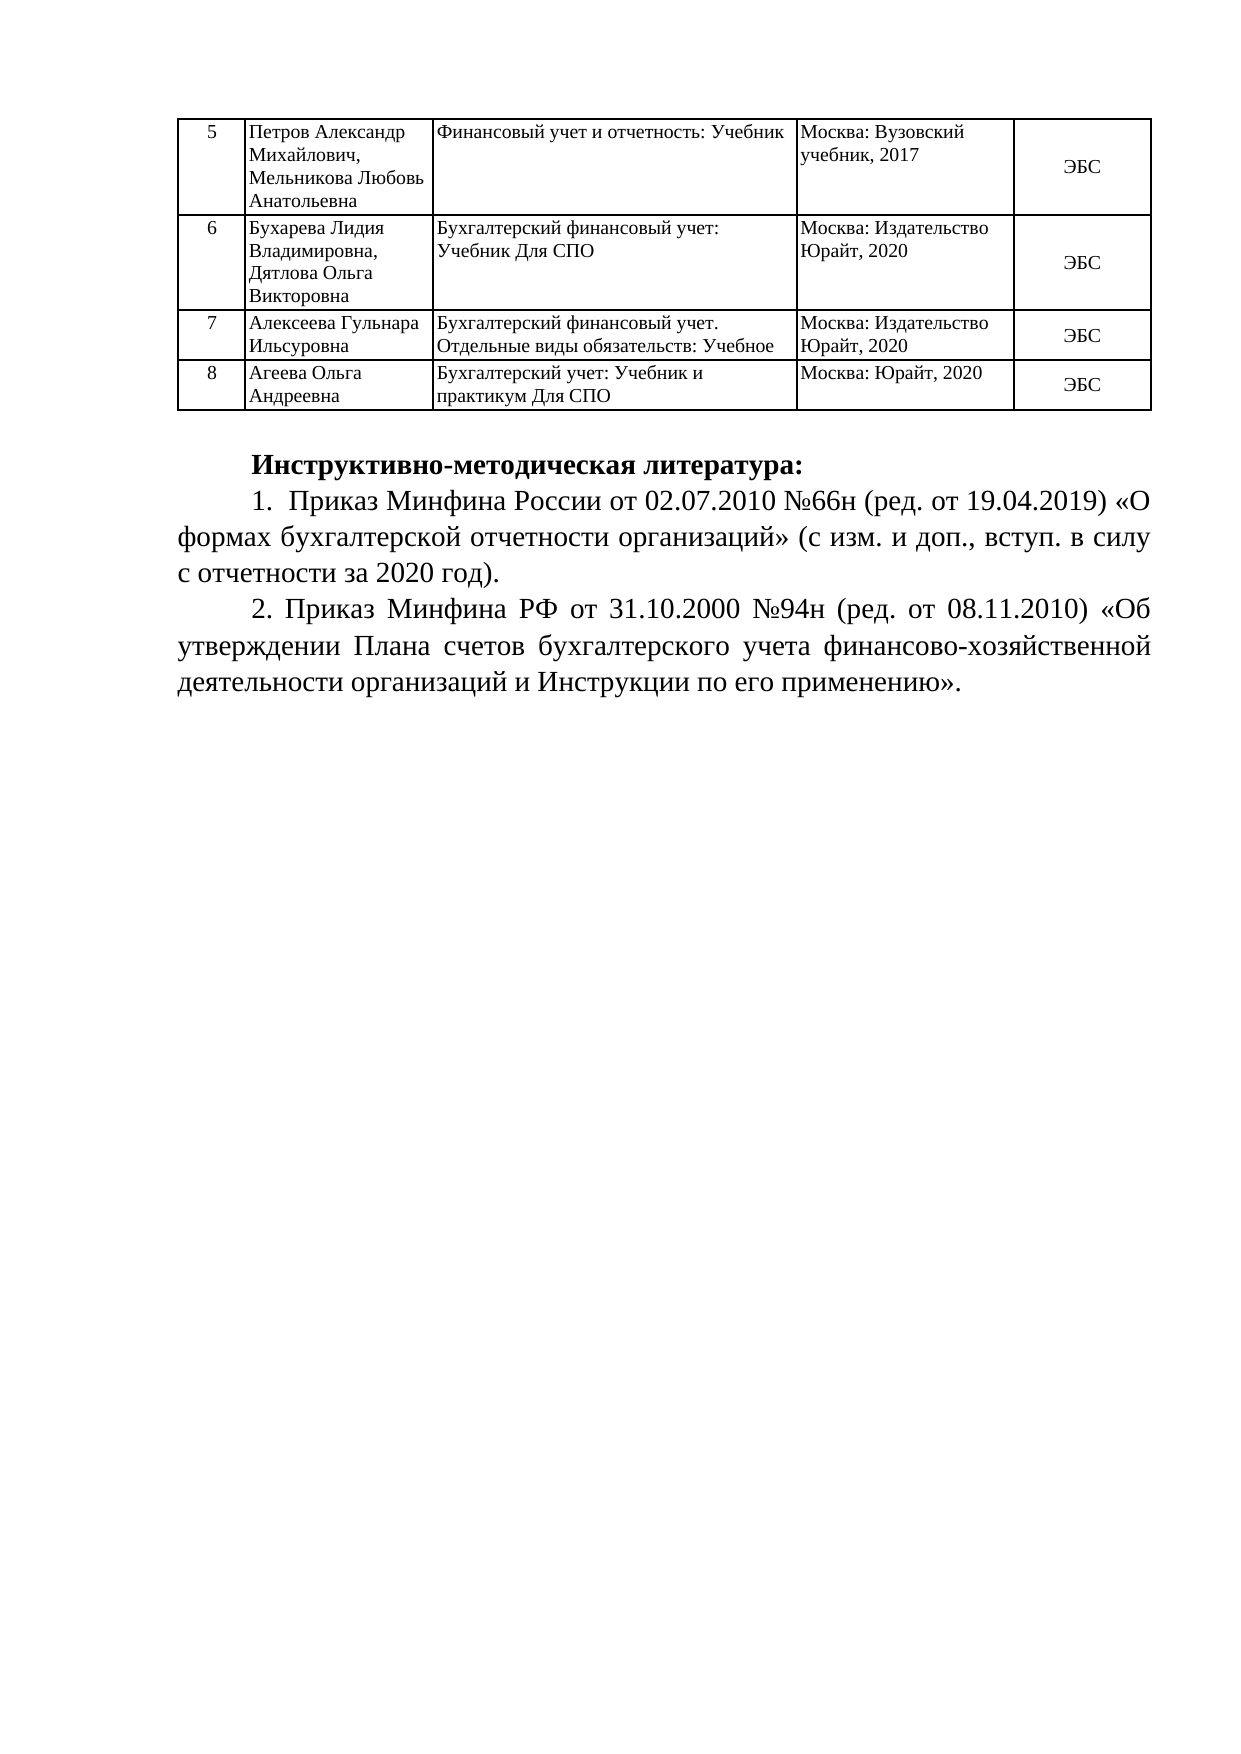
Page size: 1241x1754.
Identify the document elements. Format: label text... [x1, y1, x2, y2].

table_cell Москва: Издательство Юрайт, 2020 [798, 216, 1013, 309]
table_cell 6 [179, 216, 244, 309]
table_cell Финансовый учет и отчетность: Учебник [434, 120, 796, 214]
table_cell ЭБС [1015, 120, 1150, 214]
table_cell 7 [179, 311, 244, 359]
table_cell Агеева Ольга Андреевна [246, 361, 432, 409]
table_cell 5 [179, 120, 244, 214]
table_cell Москва: Юрайт, 2020 [798, 361, 1013, 409]
table_cell Бухгалтерский учет: Учебник и практикум Для СПО [434, 361, 796, 409]
table_cell ЭБС [1015, 311, 1150, 359]
table_cell Москва: Вузовский учебник, 2017 [798, 120, 1013, 214]
text 1. Приказ Минфина России от 02.07.2010 №66н (ред. от 19.04.2019) «О формах бухгалтерской отчетности организаций» (с изм. и доп., вступ. в силу с отчетности за 2020 год). [177, 483, 1152, 589]
table_cell ЭБС [1015, 216, 1150, 309]
text Инструктивно-методическая литература: [177, 447, 1152, 481]
table_cell Алексеева Гульнара Ильсуровна [246, 311, 432, 359]
table_cell 8 [179, 361, 244, 409]
table_cell Бухгалтерский финансовый учет. Отдельные виды обязательств: Учебное пособие Для СПО [434, 311, 796, 359]
table_cell Москва: Издательство Юрайт, 2020 [798, 311, 1013, 359]
table_cell Бухгалтерский финансовый учет: Учебник Для СПО [434, 216, 796, 309]
table_cell Бухарева Лидия Владимировна, Дятлова Ольга Викторовна [246, 216, 432, 309]
table_cell ЭБС [1015, 361, 1150, 409]
table_cell Петров Александр Михайлович, Мельникова Любовь Анатольевна [246, 120, 432, 214]
text 2. Приказ Минфина РФ от 31.10.2000 №94н (ред. от 08.11.2010) «Об утверждении Плана счетов бухгалтерского учета финансово-хозяйственной деятельности организаций и Инструкции по его применению». [177, 592, 1152, 697]
